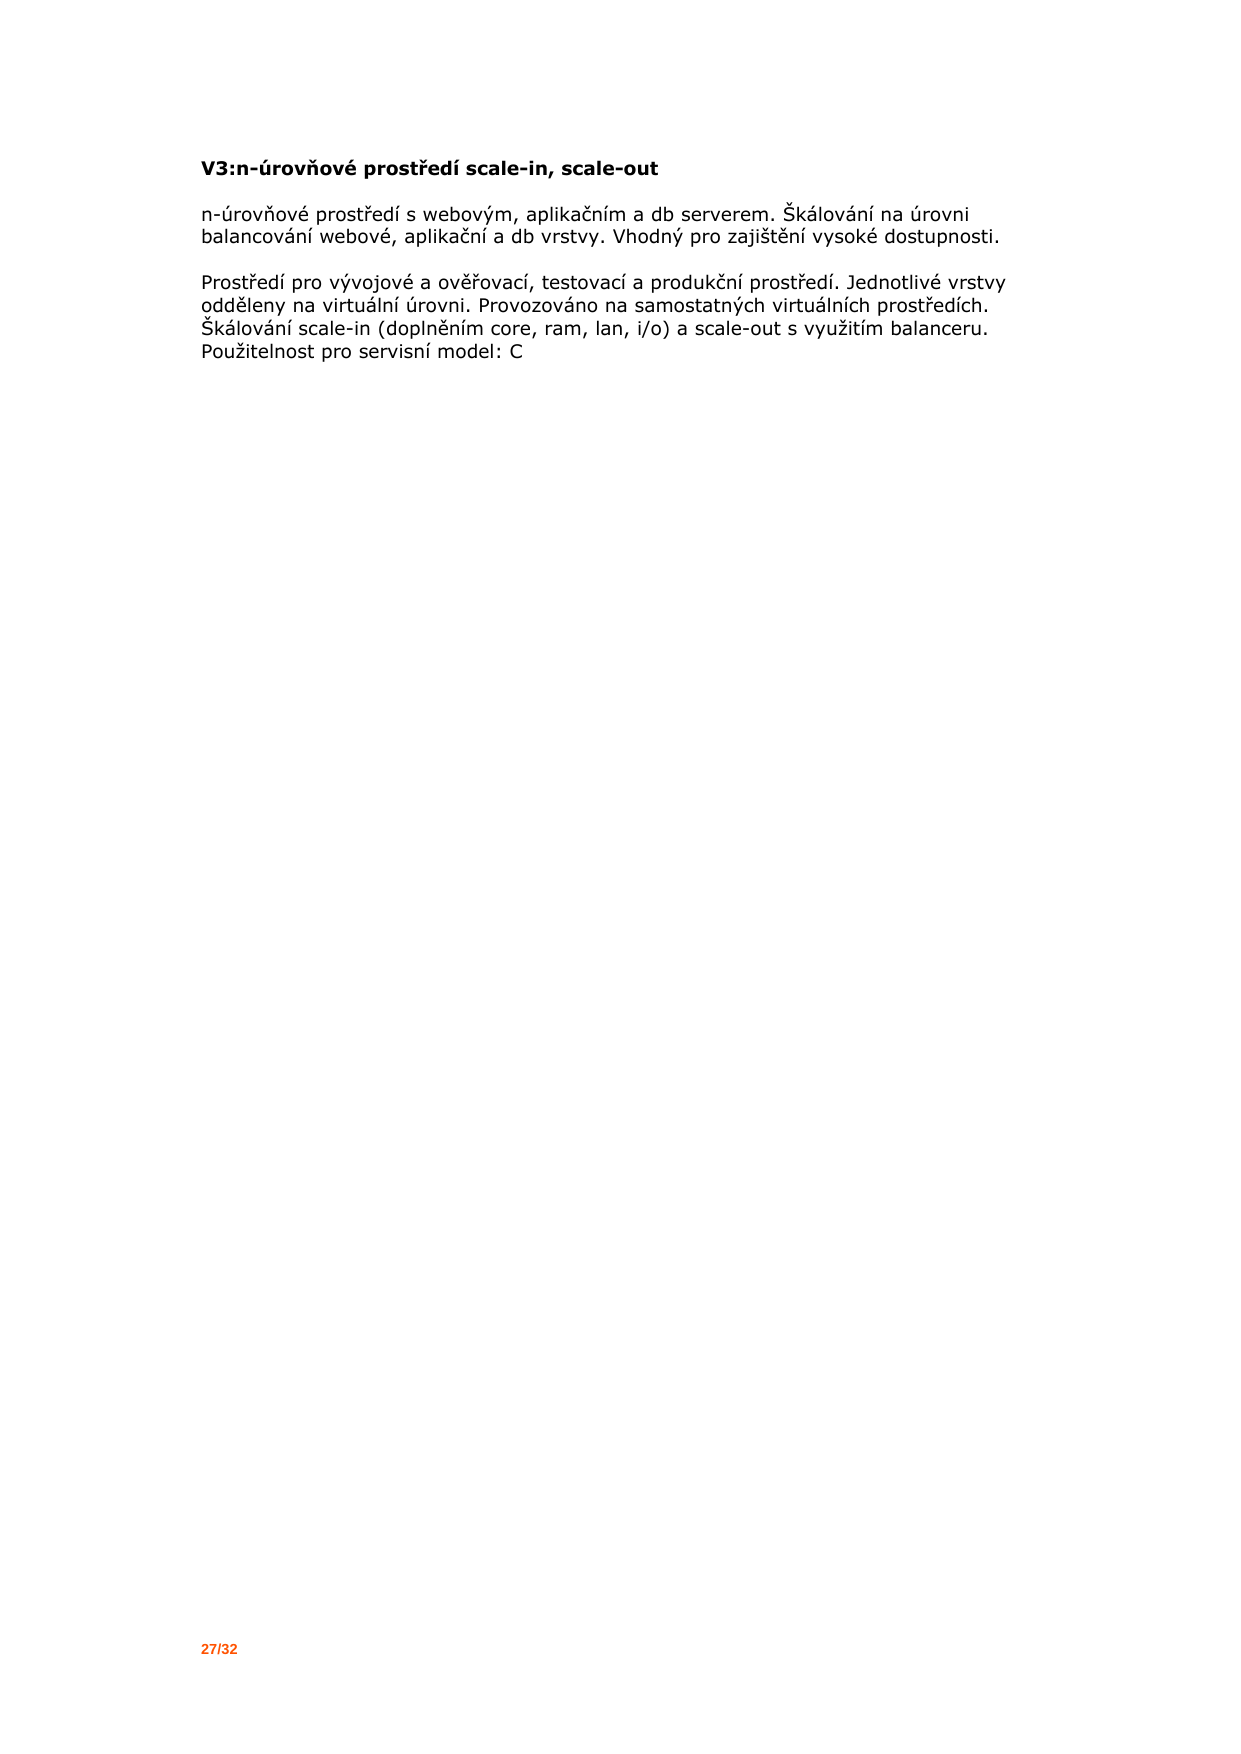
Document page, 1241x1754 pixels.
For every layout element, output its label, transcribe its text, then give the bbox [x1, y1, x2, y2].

text V3:n-úrovňové prostředí scale-in, scale-out [201, 157, 1087, 179]
text Použitelnost pro servisní model: C [201, 339, 1087, 362]
text n-úrovňové prostředí s webovým, aplikačním a db serverem. Škálování na úrovni balancování webové, aplikační a db vrstvy. Vhodný pro zajištění vysoké dostupnosti. [201, 202, 1087, 248]
text Prostředí pro vývojové a ověřovací, testovací a produkční prostředí. Jednotlivé vrstvy odděleny na virtuální úrovni. Provozováno na samostatných virtuálních prostředích. Škálování scale-in (doplněním core, ram, lan, i/o) a scale-out s využitím balanceru. [201, 271, 1087, 339]
